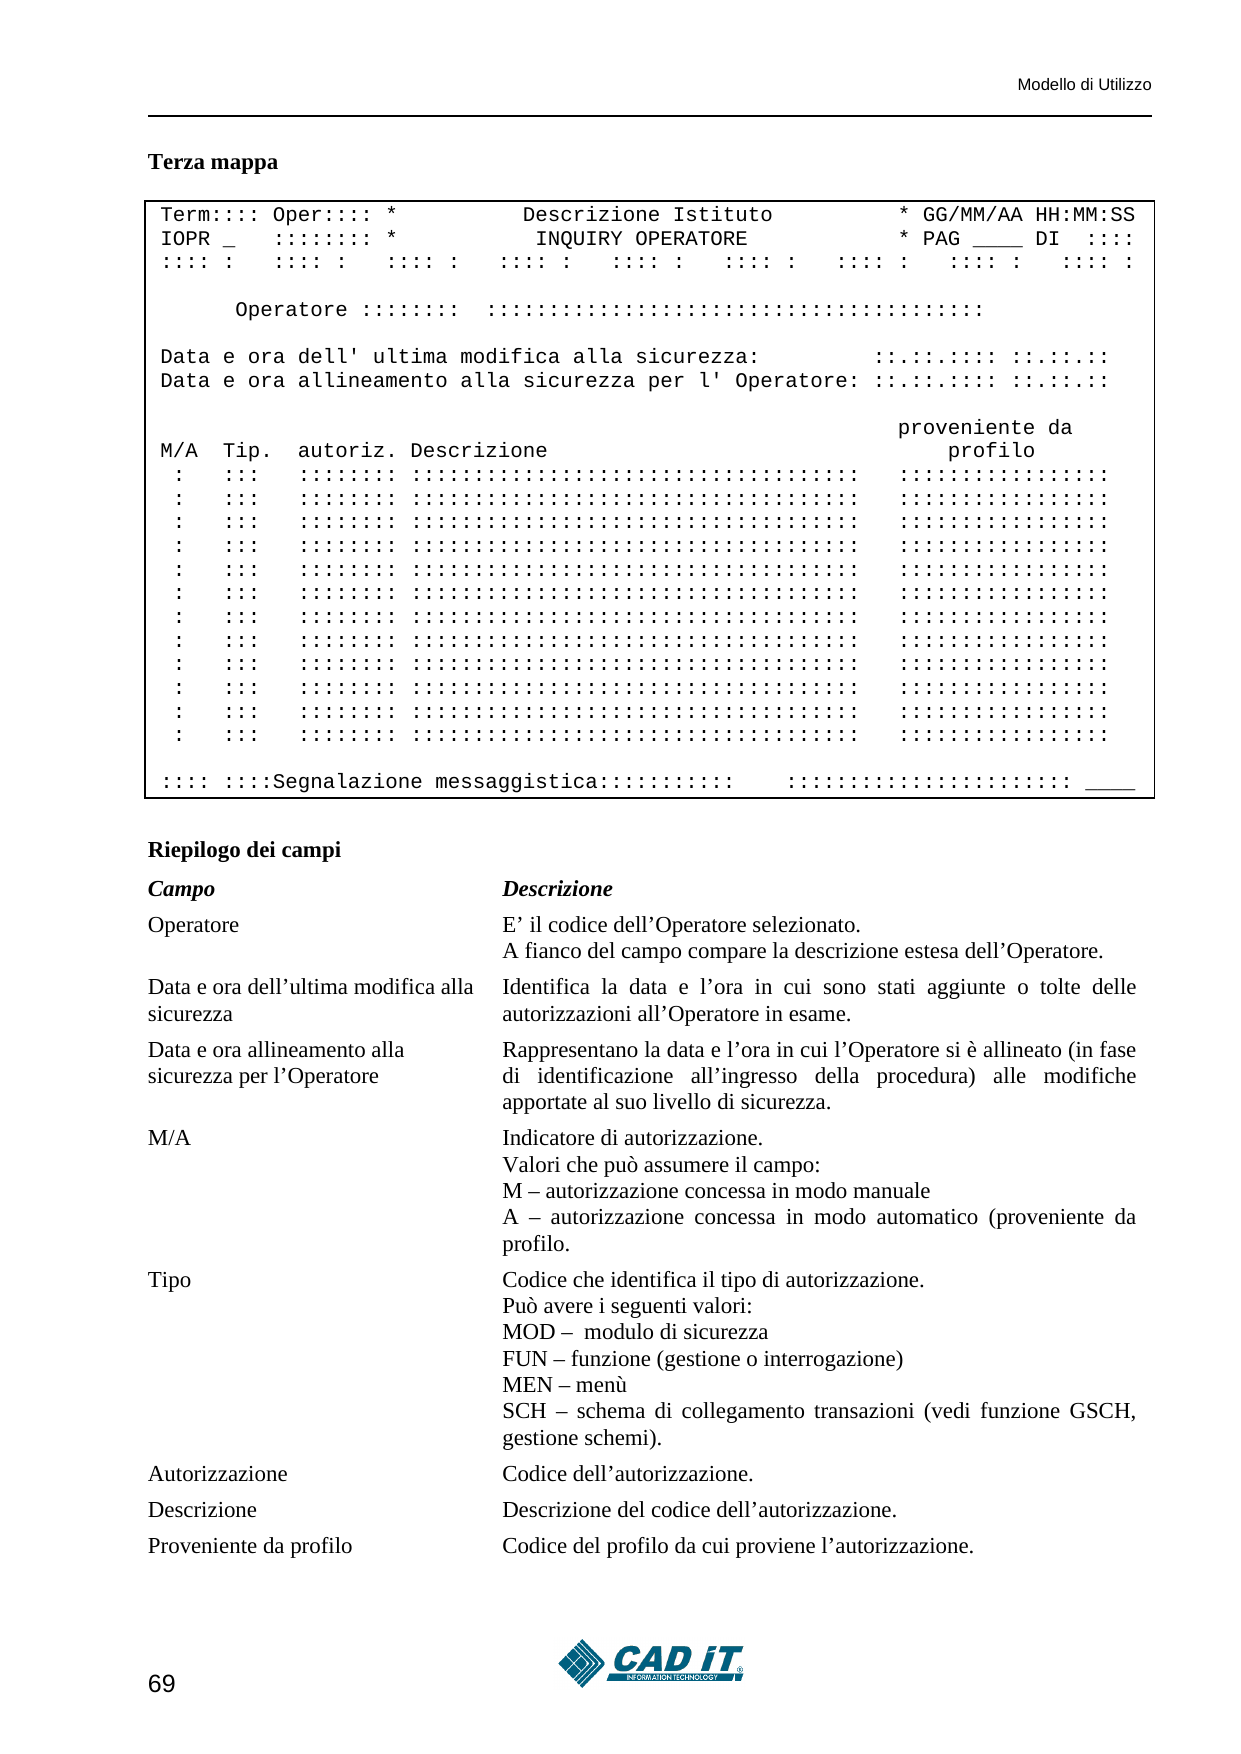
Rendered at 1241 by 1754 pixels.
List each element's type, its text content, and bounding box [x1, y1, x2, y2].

text : ::: :::::::: :::::::::::::::::::::::::::::::::::: ::::::::::::::::: [148, 559, 1152, 582]
text Riepilogo dei campi [148, 836, 1152, 863]
text : ::: :::::::: :::::::::::::::::::::::::::::::::::: ::::::::::::::::: [148, 653, 1152, 677]
text : ::: :::::::: :::::::::::::::::::::::::::::::::::: ::::::::::::::::: [148, 464, 1152, 488]
text IOPR _ :::::::: * INQUIRY OPERATORE * PAG ____ DI :::: [148, 228, 1152, 251]
text : ::: :::::::: :::::::::::::::::::::::::::::::::::: ::::::::::::::::: [148, 606, 1152, 630]
text :::: ::::Segnalazione messaggistica::::::::::: ::::::::::::::::::::::: ____ [146, 768, 1154, 797]
text Data e ora dell' ultima modifica alla sicurezza: ::.::.:::: ::.::.:: [148, 346, 1152, 369]
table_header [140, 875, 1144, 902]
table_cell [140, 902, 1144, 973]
text : ::: :::::::: :::::::::::::::::::::::::::::::::::: ::::::::::::::::: [148, 677, 1152, 701]
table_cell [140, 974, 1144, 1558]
text : ::: :::::::: :::::::::::::::::::::::::::::::::::: ::::::::::::::::: [148, 582, 1152, 606]
text :::: : :::: : :::: : :::: : :::: : :::: : :::: : :::: : :::: : [148, 251, 1152, 275]
text Terza mappa [148, 148, 1152, 174]
text Data e ora allineamento alla sicurezza per l' Operatore: ::.::.:::: ::.::.:: [148, 369, 1152, 393]
text : ::: :::::::: :::::::::::::::::::::::::::::::::::: ::::::::::::::::: [148, 511, 1152, 535]
text : ::: :::::::: :::::::::::::::::::::::::::::::::::: ::::::::::::::::: [148, 701, 1152, 724]
text Term:::: Oper:::: * Descrizione Istituto * GG/MM/AA HH:MM:SS [146, 202, 1154, 228]
picture [552, 1637, 747, 1690]
text : ::: :::::::: :::::::::::::::::::::::::::::::::::: ::::::::::::::::: [148, 630, 1152, 653]
text : ::: :::::::: :::::::::::::::::::::::::::::::::::: ::::::::::::::::: [148, 488, 1152, 511]
text Operatore :::::::: :::::::::::::::::::::::::::::::::::::::: [148, 299, 1152, 322]
text : ::: :::::::: :::::::::::::::::::::::::::::::::::: ::::::::::::::::: [148, 724, 1152, 748]
text M/A Tip. autoriz. Descrizione profilo [148, 441, 1152, 464]
text : ::: :::::::: :::::::::::::::::::::::::::::::::::: ::::::::::::::::: [148, 535, 1152, 559]
text proveniente da [148, 417, 1152, 441]
